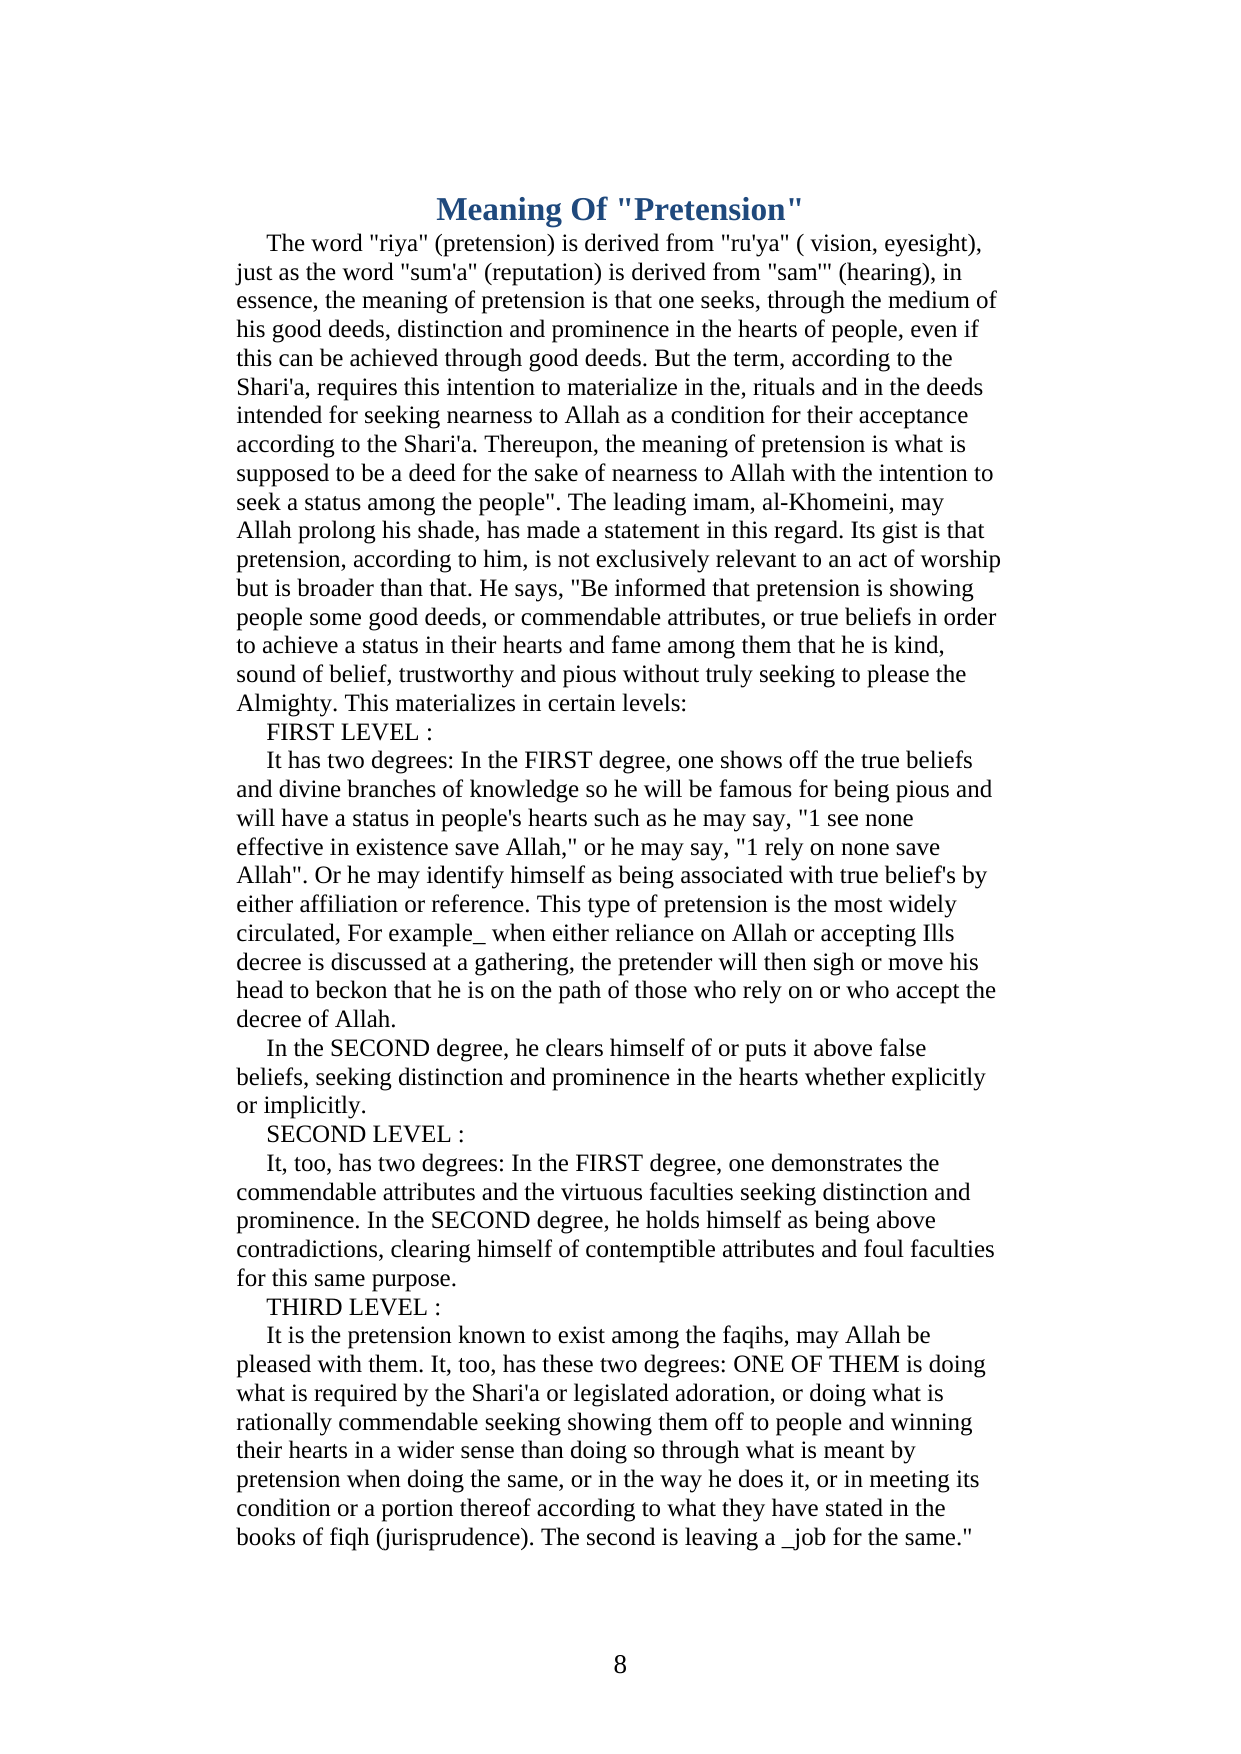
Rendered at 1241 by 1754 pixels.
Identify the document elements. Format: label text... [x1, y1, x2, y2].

subtitle Meaning Of "Pretension" [236, 190, 1004, 228]
text It has two degrees: In the FIRST degree, one shows off the true beliefs and divine branches of knowledge so he will be famous for being pious and will have a status in people's hearts such as he may say, "1 see none effective in existence save Allah," or he may say, "1 rely on none save Allah". Or he may identify himself as being associated with true belief's by either affiliation or reference. This type of pretension is the most widely circulated, For example_ when either reliance on Allah or accepting Ills decree is discussed at a gathering, the pretender will then sigh or move his head to beckon that he is on the path of those who rely on or who accept the decree of Allah. [236, 746, 1004, 1033]
text The word "riya" (pretension) is derived from "ru'ya" ( vision, eyesight), just as the word "sum'a" (reputation) is derived from "sam'" (hearing), in essence, the meaning of pretension is that one seeks, through the medium of his good deeds, distinction and prominence in the hearts of people, even if this can be achieved through good deeds. But the term, according to the Shari'a, requires this intention to materialize in the, rituals and in the deeds intended for seeking nearness to Allah as a condition for their acceptance according to the Shari'a. Thereupon, the meaning of pretension is what is supposed to be a deed for the sake of nearness to Allah with the intention to seek a status among the people". The leading imam, al-Khomeini, may Allah prolong his shade, has made a statement in this regard. Its gist is that pretension, according to him, is not exclusively relevant to an act of worship but is broader than that. He says, "Be informed that pretension is showing people some good deeds, or commendable attributes, or true beliefs in order to achieve a status in their hearts and fame among them that he is kind, sound of belief, trustworthy and pious without truly seeking to please the Almighty. This materializes in certain levels: [236, 228, 1004, 717]
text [236, 1321, 1004, 1551]
text It, too, has two degrees: In the FIRST degree, one demonstrates the commendable attributes and the virtuous faculties seeking distinction and prominence. In the SECOND degree, he holds himself as being above contradictions, clearing himself of contemptible attributes and foul faculties for this same purpose. [236, 1148, 1004, 1292]
text THIRD LEVEL : [236, 1292, 1004, 1321]
text SECOND LEVEL : [236, 1119, 1004, 1148]
text In the SECOND degree, he clears himself of or puts it above false beliefs, seeking distinction and prominence in the hearts whether explicitly or implicitly. [236, 1033, 1004, 1119]
text FIRST LEVEL : [236, 717, 1004, 746]
